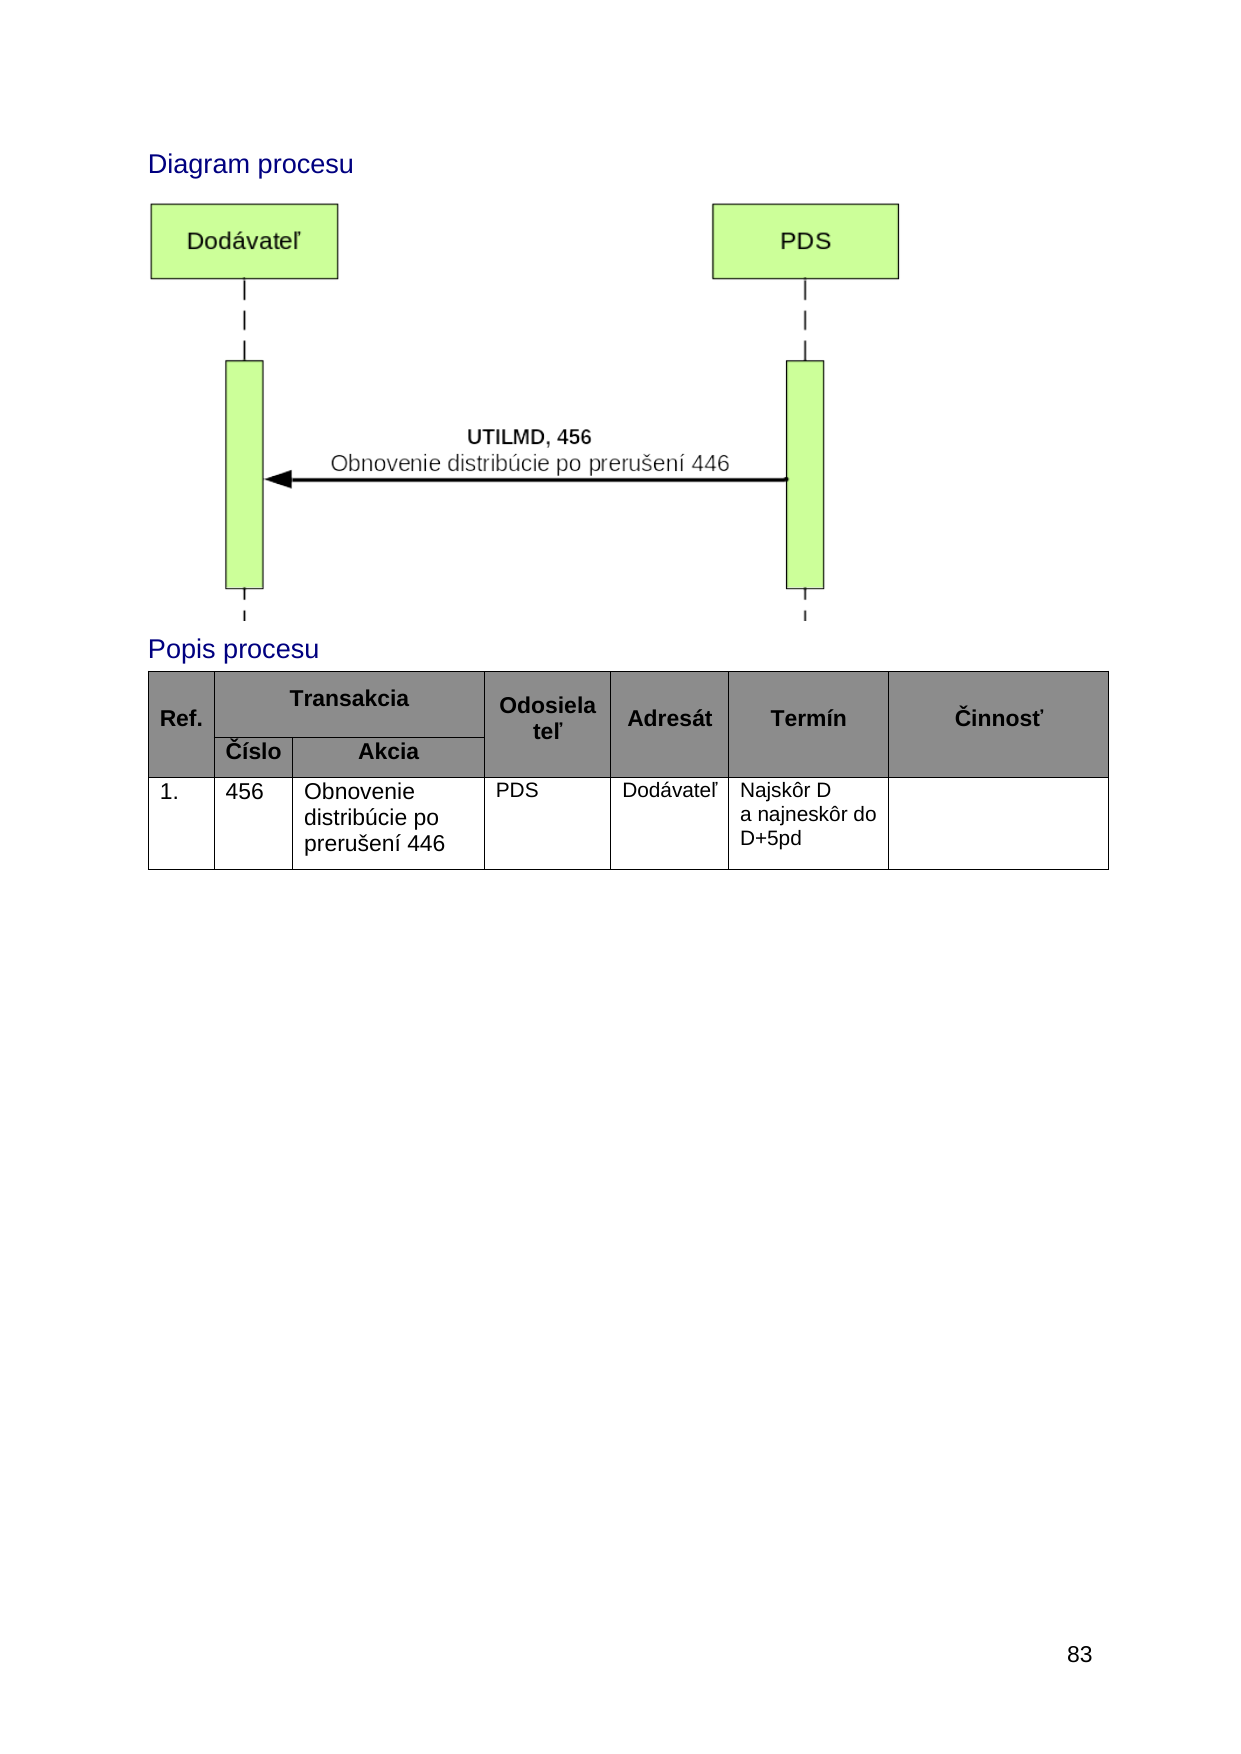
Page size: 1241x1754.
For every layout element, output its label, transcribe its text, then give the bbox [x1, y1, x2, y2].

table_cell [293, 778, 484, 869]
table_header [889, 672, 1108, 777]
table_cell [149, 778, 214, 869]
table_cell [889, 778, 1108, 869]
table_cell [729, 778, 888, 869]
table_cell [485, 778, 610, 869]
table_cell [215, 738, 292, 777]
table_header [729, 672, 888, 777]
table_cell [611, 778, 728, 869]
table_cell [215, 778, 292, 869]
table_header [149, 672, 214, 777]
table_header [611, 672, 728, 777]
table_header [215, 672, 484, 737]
subtitle Diagram procesu [148, 148, 1092, 179]
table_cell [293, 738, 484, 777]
subtitle Popis procesu [148, 633, 1092, 664]
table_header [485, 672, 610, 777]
